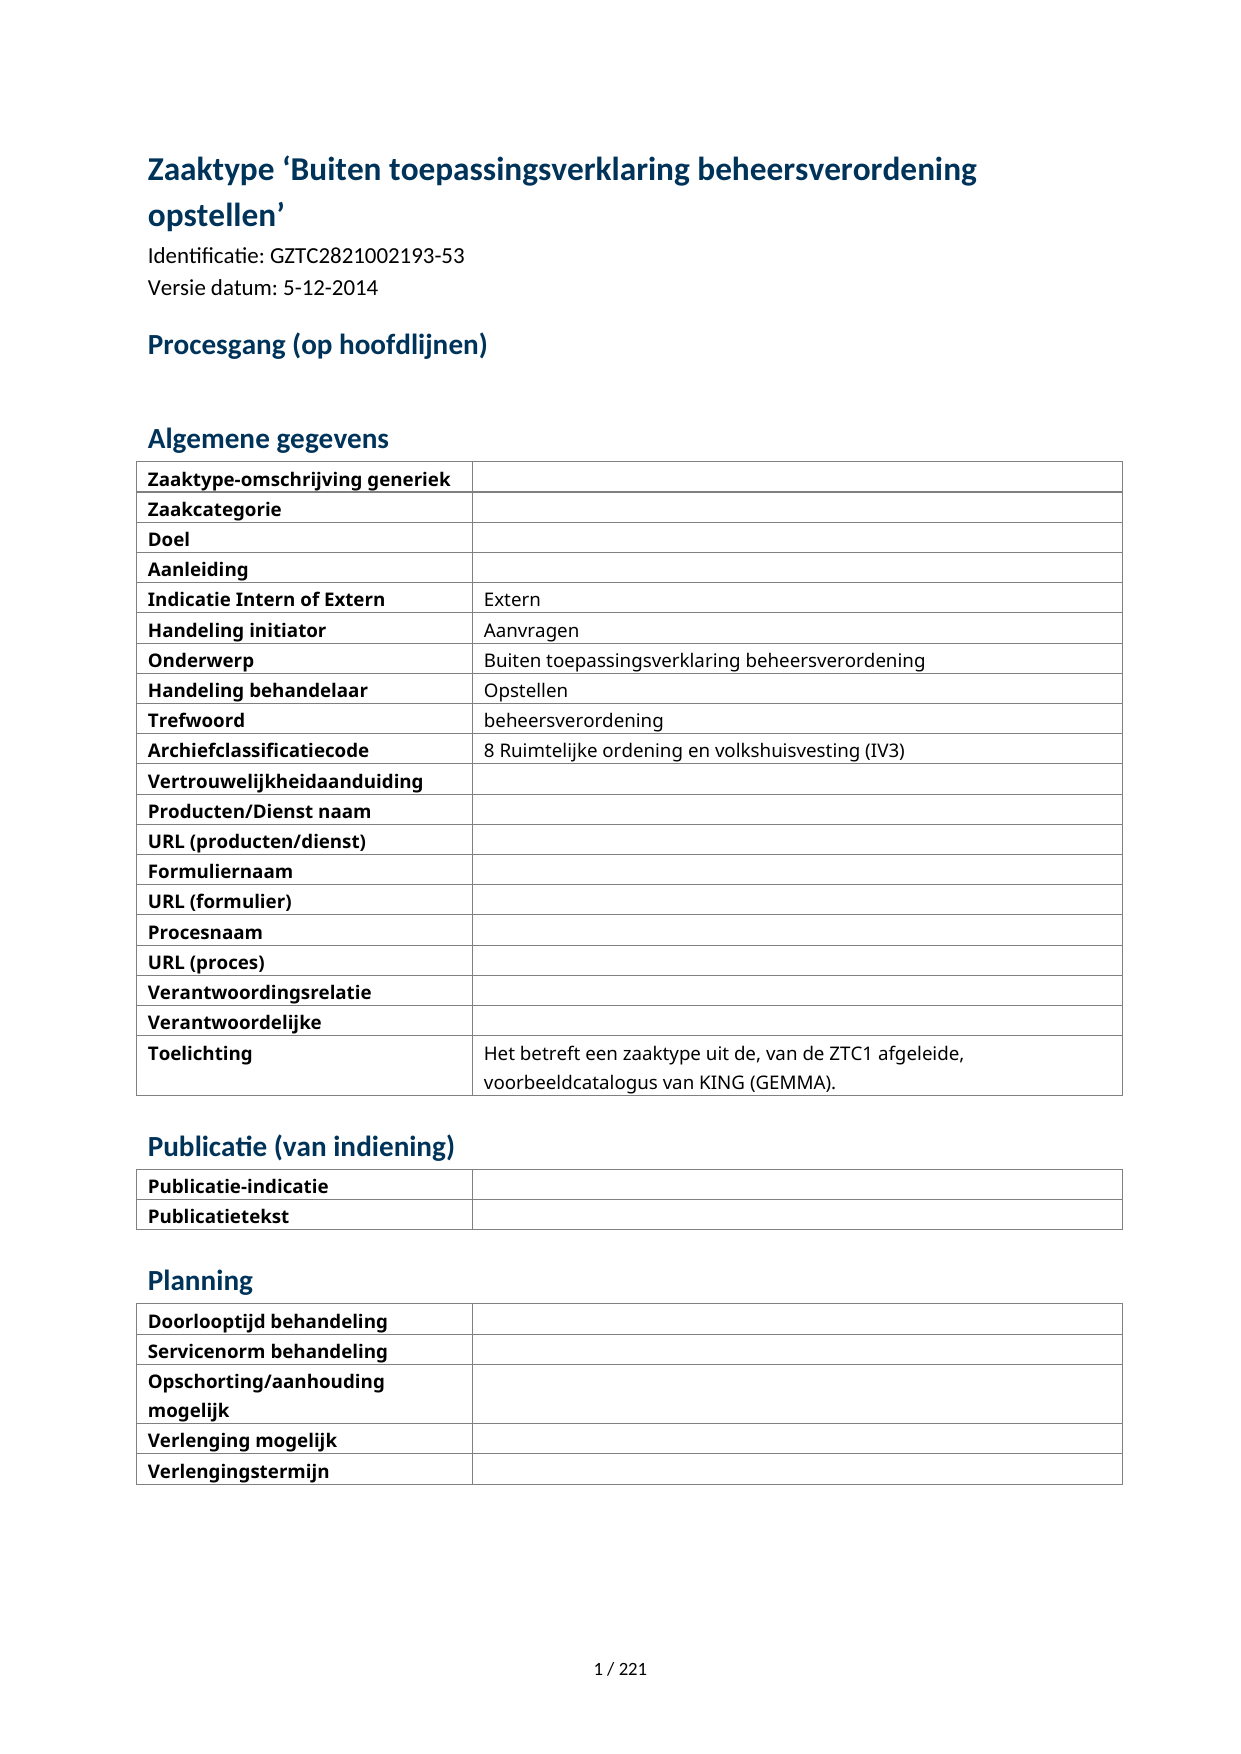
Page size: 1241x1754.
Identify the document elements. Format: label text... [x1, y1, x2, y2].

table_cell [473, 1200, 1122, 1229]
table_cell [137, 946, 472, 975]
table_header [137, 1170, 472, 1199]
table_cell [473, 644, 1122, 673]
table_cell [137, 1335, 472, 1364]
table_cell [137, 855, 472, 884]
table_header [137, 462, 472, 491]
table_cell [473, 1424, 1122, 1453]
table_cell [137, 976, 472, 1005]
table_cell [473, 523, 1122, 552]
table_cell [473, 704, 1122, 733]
text Versie datum: 5-12-2014 [148, 273, 1093, 301]
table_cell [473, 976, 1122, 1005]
text {{Element|Elementtype=Zaaktype|Omschrijving=Buiten toepassingsverklaring beheersverordening opstellen|Catalogus=GZTC22821002193|Identificatie=53|Versiedatum=20141205|Beheerder=KING Gemeenten|Paginanaam=GEMMA Voorbeeldzaaktype 'Buiten toepassingsverklaring beheersverordening opstellen'}}Zaaktype ‘Buiten toepassingsverklaring beheersverordening opstellen’ [148, 148, 1093, 235]
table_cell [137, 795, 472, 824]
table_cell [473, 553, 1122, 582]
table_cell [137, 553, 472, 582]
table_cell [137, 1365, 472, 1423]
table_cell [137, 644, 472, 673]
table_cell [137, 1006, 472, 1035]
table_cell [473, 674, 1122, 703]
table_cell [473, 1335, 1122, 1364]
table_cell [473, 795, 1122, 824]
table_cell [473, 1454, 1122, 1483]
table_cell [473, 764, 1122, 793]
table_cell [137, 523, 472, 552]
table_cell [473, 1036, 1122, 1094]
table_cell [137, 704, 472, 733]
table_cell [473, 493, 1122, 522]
text Identificatie: GZTC2821002193-53 [148, 241, 1093, 269]
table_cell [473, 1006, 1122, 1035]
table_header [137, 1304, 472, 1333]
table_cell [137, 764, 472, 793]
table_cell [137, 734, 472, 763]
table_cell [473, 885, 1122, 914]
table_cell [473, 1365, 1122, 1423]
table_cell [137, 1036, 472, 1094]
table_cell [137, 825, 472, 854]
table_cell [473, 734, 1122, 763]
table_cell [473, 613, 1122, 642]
text <br />Publicatie (van indiening) [148, 1128, 1093, 1163]
text <br />Procesgang (op hoofdlijnen) [148, 326, 1093, 362]
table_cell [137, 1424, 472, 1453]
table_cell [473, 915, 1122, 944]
text <br />Planning [148, 1262, 1093, 1298]
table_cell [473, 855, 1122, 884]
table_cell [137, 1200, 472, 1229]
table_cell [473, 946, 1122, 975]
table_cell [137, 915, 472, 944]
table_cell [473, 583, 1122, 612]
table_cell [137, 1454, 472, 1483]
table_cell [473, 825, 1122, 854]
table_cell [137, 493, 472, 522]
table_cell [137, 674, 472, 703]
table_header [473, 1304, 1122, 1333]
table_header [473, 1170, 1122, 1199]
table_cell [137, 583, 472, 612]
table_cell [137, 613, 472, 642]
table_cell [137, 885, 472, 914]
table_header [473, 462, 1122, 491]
text <br />Algemene gegevens [148, 420, 1093, 456]
